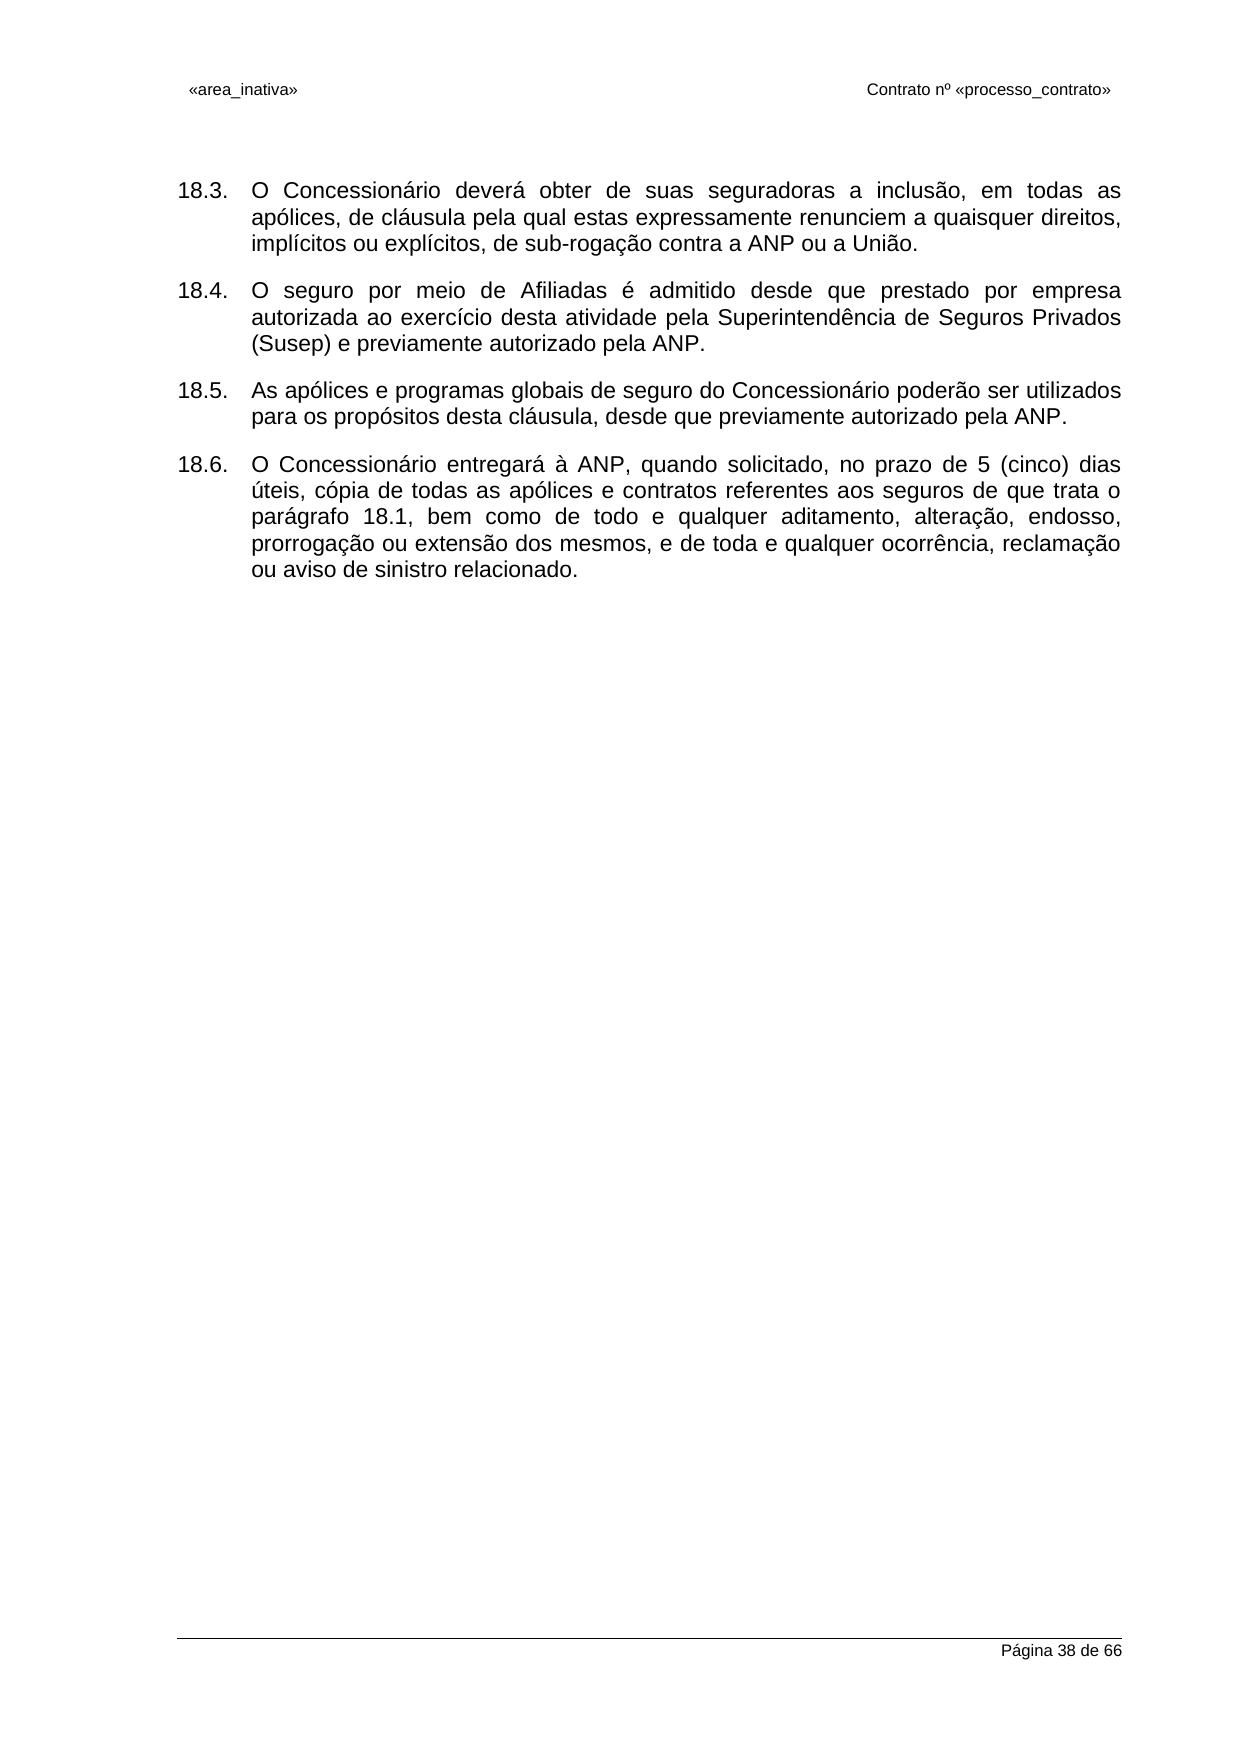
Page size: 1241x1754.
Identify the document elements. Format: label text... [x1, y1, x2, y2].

text As apólices e programas globais de seguro do Concessionário poderão ser utilizados para os propósitos desta cláusula, desde que previamente autorizado pela ANP. [177, 377, 1122, 430]
text O seguro por meio de Afiliadas é admitido desde que prestado por empresa autorizada ao exercício desta atividade pela Superintendência de Seguros Privados (Susep) e previamente autorizado pela ANP. [177, 277, 1122, 356]
text O Concessionário entregará à ANP, quando solicitado, no prazo de 5 (cinco) dias úteis, cópia de todas as apólices e contratos referentes aos seguros de que trata o parágrafo 18.1, bem como de todo e qualquer aditamento, alteração, endosso, prorrogação ou extensão dos mesmos, e de toda e qualquer ocorrência, reclamação ou aviso de sinistro relacionado. [177, 451, 1122, 582]
text O Concessionário deverá obter de suas seguradoras a inclusão, em todas as apólices, de cláusula pela qual estas expressamente renunciem a quaisquer direitos, implícitos ou explícitos, de sub-rogação contra a ANP ou a União. [177, 177, 1122, 256]
